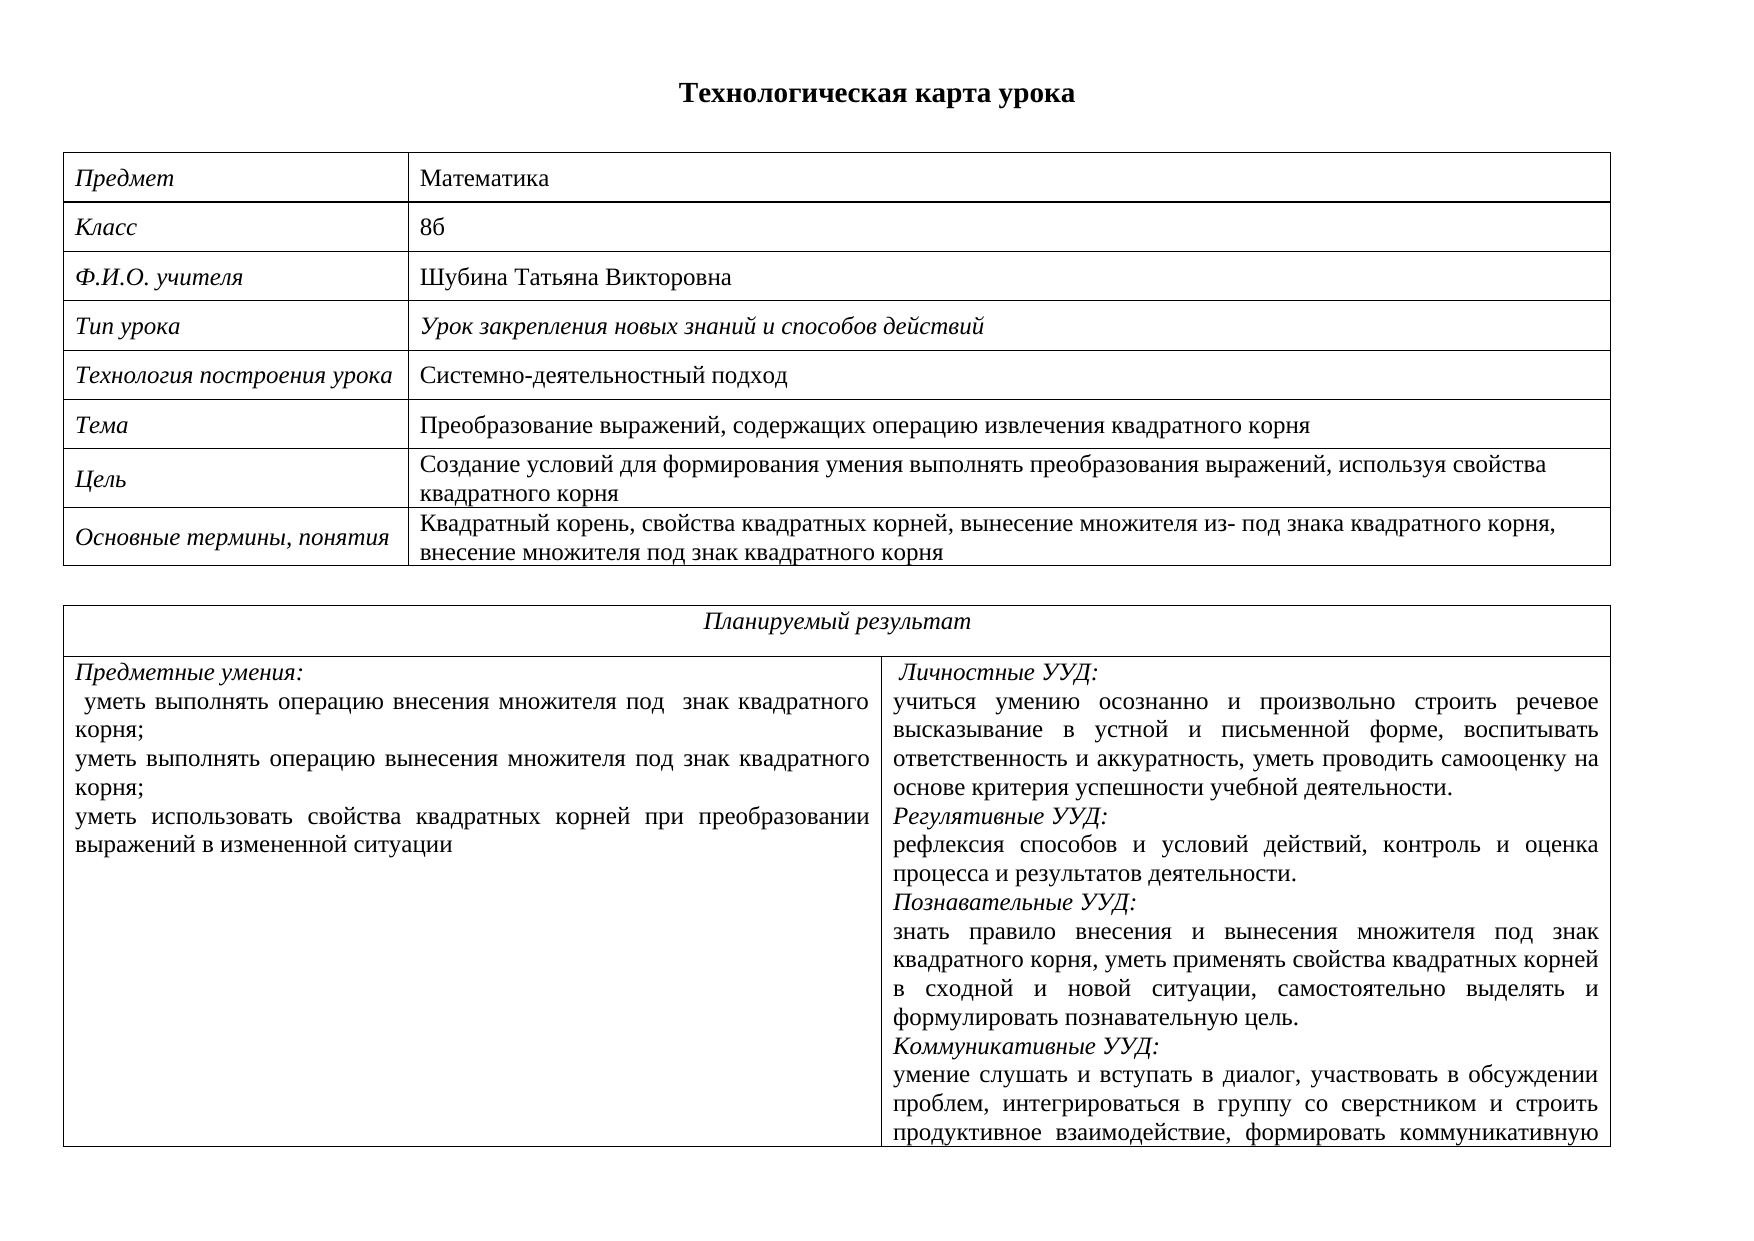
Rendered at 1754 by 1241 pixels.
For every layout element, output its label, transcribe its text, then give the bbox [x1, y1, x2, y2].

table_cell Преобразование выражений, содержащих операцию извлечения квадратного корня [409, 400, 1610, 448]
table_cell Тема [64, 400, 408, 448]
table_cell Шубина Татьяна Викторовна [409, 252, 1610, 300]
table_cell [64, 657, 881, 1146]
table_cell 8б [409, 203, 1610, 251]
table_header Планируемый результат [64, 606, 1610, 656]
table_cell Системно-деятельностный подход [409, 351, 1610, 399]
table_header Предмет [64, 153, 408, 201]
table_cell Основные термины, понятия [64, 508, 408, 565]
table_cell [882, 657, 1610, 1146]
table_header Математика [409, 153, 1610, 201]
table_cell Технология построения урока [64, 351, 408, 399]
table_cell Цель [64, 449, 408, 507]
table_cell Создание условий для формирования умения выполнять преобразования выражений, используя свойства квадратного корня [409, 449, 1610, 507]
text Технологическая карта урока [75, 75, 1679, 108]
table_cell Тип урока [64, 301, 408, 349]
table_cell Урок закрепления новых знаний и способов действий [409, 301, 1610, 349]
table_cell Ф.И.О. учителя [64, 252, 408, 300]
table_cell Квадратный корень, свойства квадратных корней, вынесение множителя из- под знака квадратного корня, внесение множителя под знак квадратного корня [409, 508, 1610, 565]
table_cell Класс [64, 203, 408, 251]
